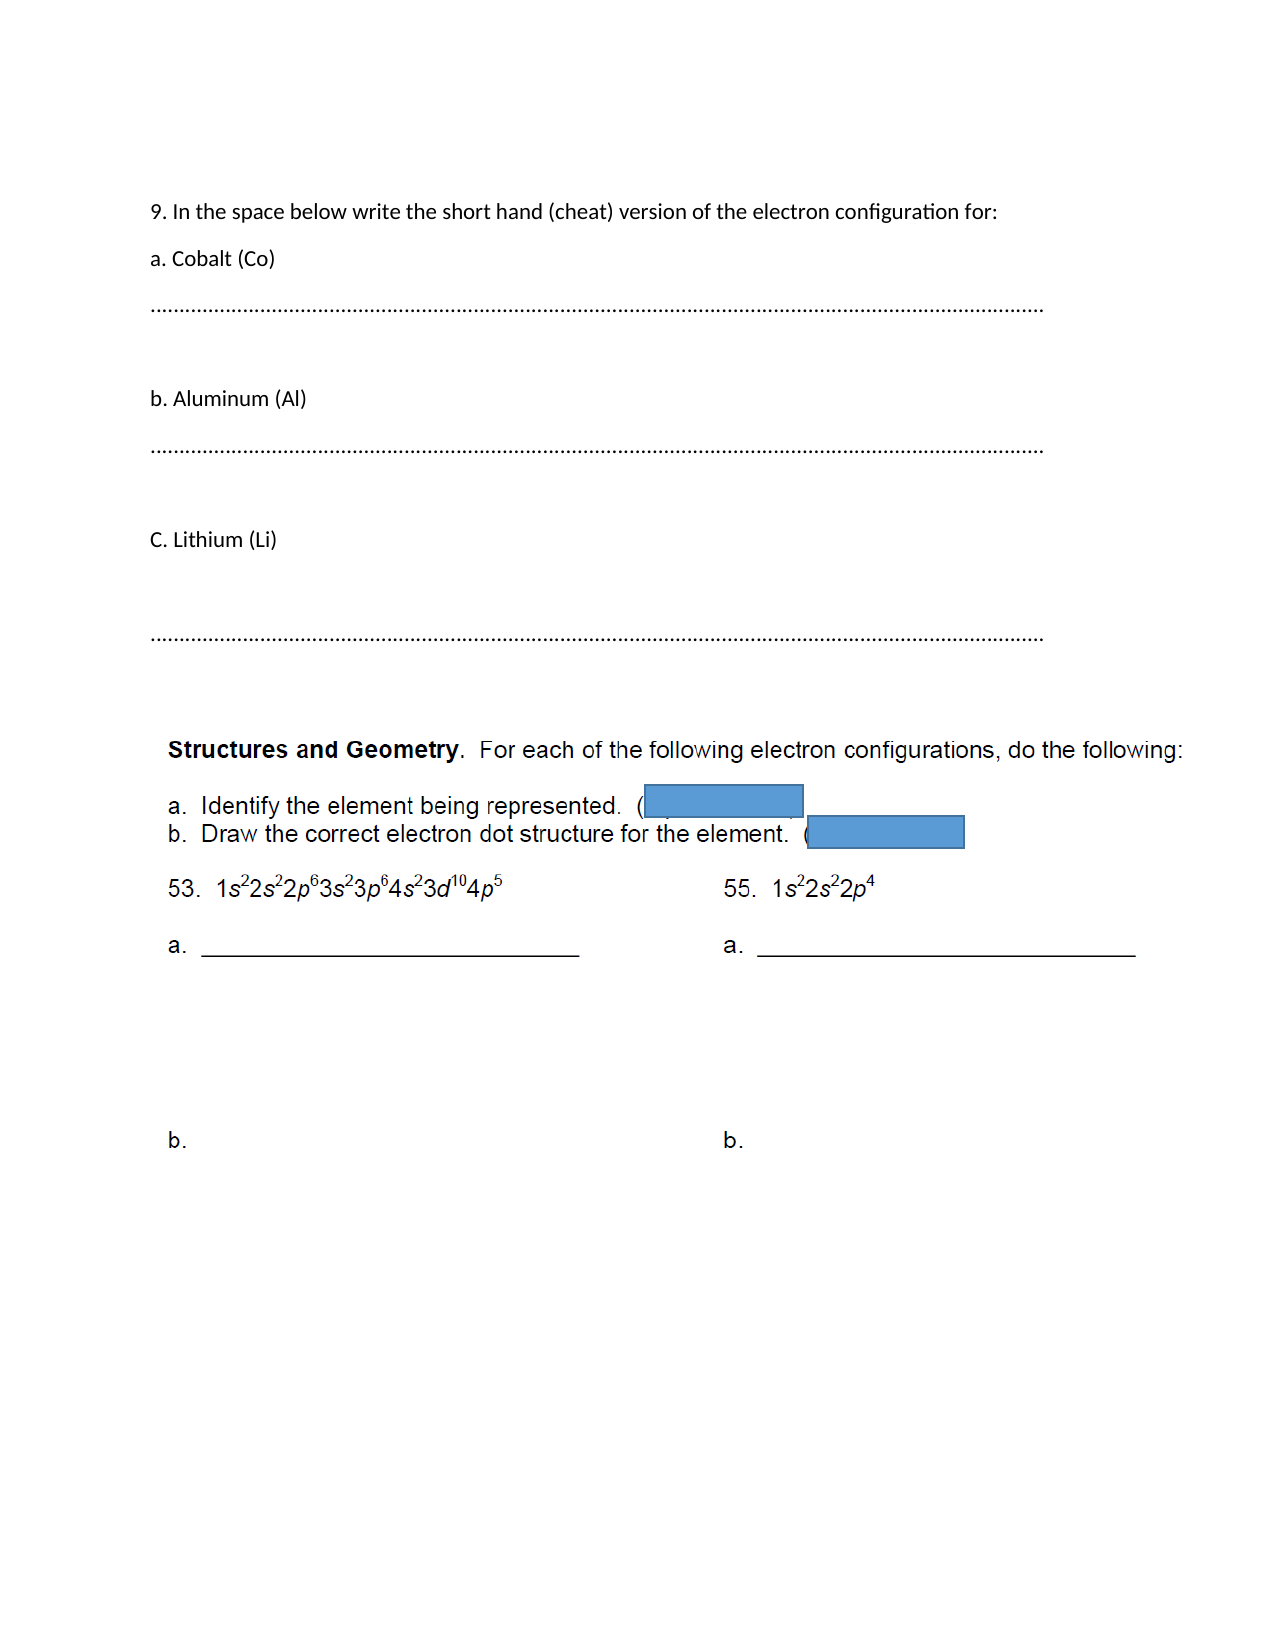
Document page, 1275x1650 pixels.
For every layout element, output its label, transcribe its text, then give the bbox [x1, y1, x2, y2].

text a. Cobalt (Co) [150, 244, 1125, 272]
text C. Lithium (Li) [150, 525, 1125, 553]
text 9. In the space below write the short hand (cheat) version of the electron configuration for: [150, 197, 1125, 225]
text b. Aluminum (Al) [150, 384, 1125, 412]
picture [150, 712, 1200, 1151]
